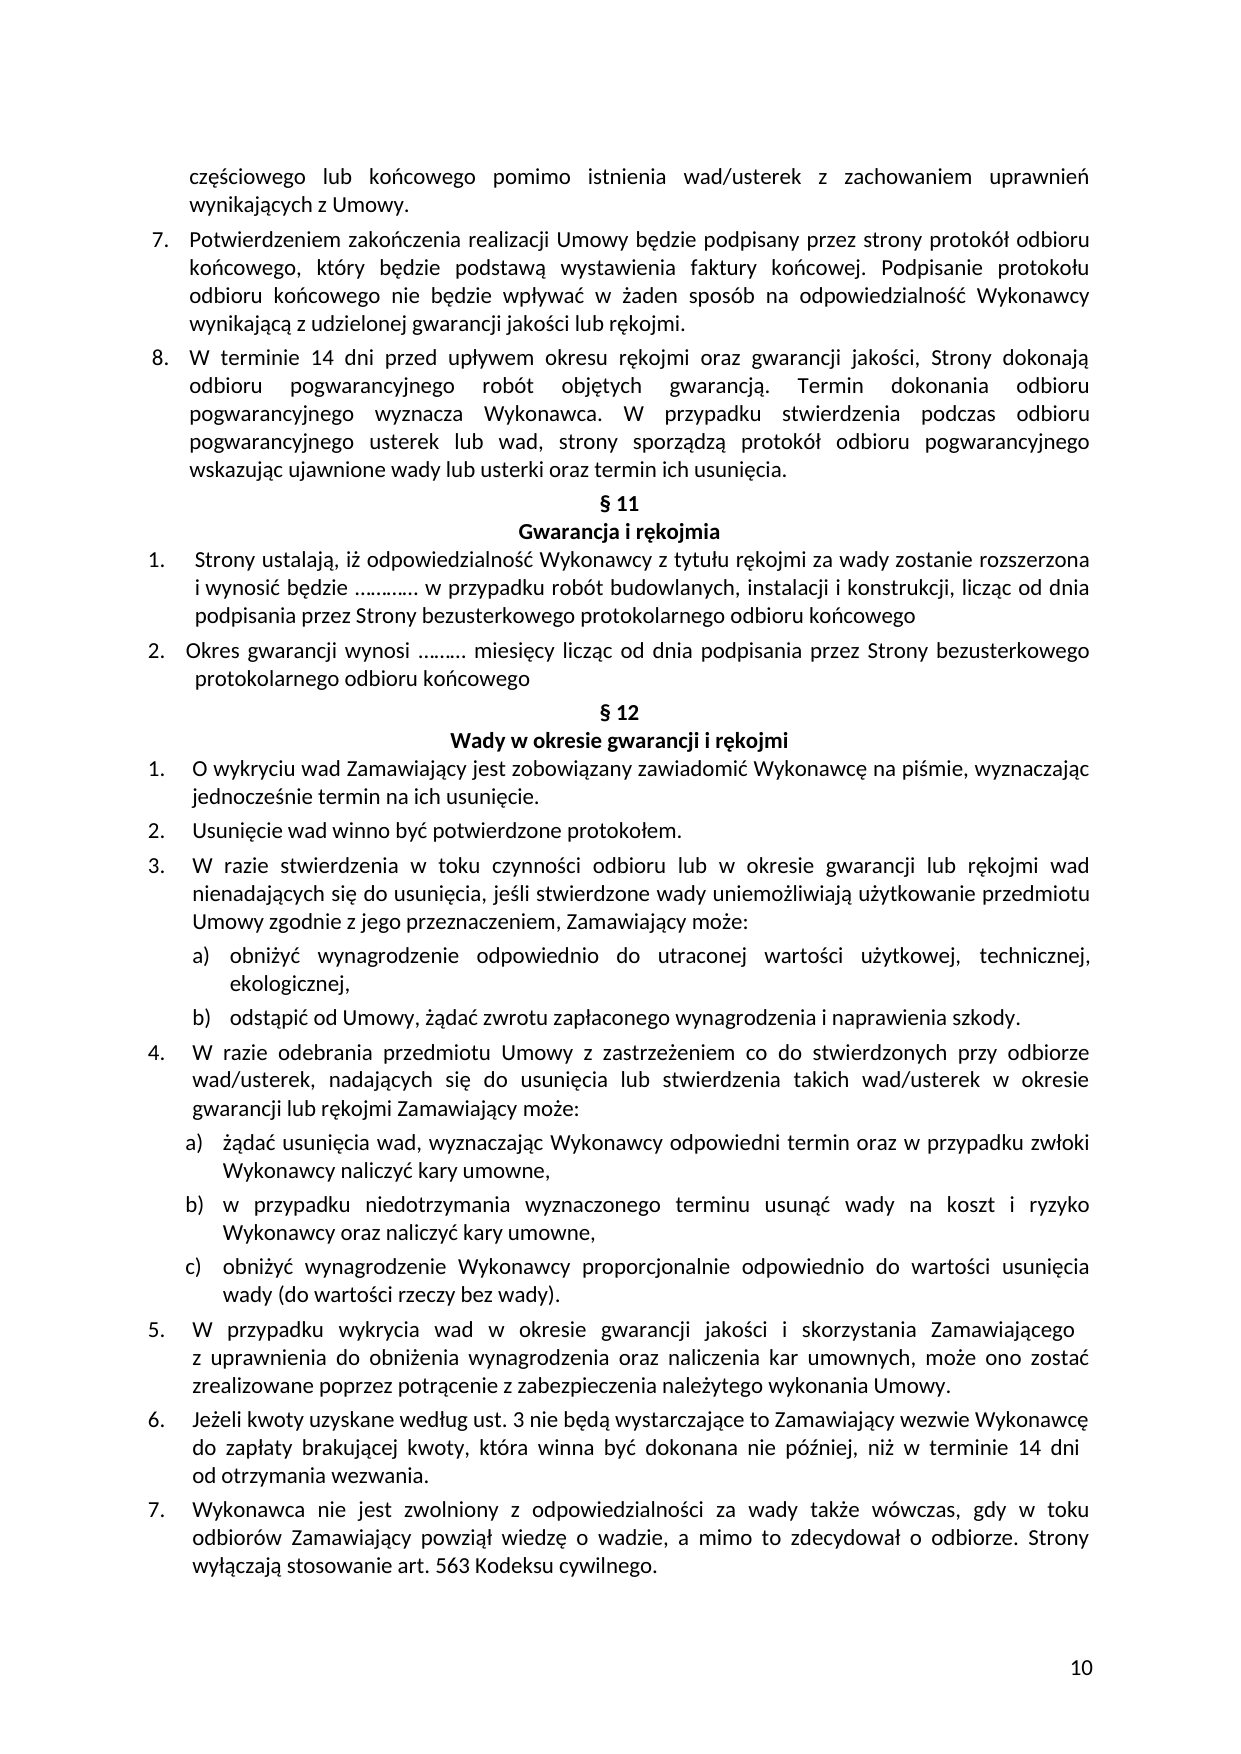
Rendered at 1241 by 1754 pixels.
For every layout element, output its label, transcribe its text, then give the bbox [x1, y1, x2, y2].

list Usunięcie wad winno być potwierdzone protokołem. [148, 816, 1091, 844]
list Strony ustalają, iż odpowiedzialność Wykonawcy z tytułu rękojmi za wady zostanie rozszerzona i wynosić będzie ………… w przypadku robót budowlanych, instalacji i konstrukcji, licząc od dnia podpisania przez Strony bezusterkowego protokolarnego odbioru końcowego [148, 546, 1091, 629]
list W razie stwierdzenia w toku czynności odbioru lub w okresie gwarancji lub rękojmi wad nienadających się do usunięcia, jeśli stwierdzone wady uniemożliwiają użytkowanie przedmiotu Umowy zgodnie z jego przeznaczeniem, Zamawiający może: [148, 851, 1091, 935]
list odstąpić od Umowy, żądać zwrotu zapłaconego wynagrodzenia i naprawienia szkody. [192, 1003, 1091, 1031]
list żądać usunięcia wad, wyznaczając Wykonawcy odpowiedni termin oraz w przypadku zwłoki Wykonawcy naliczyć kary umowne, [185, 1128, 1091, 1184]
text Gwarancja i rękojmia [148, 517, 1091, 546]
list obniżyć wynagrodzenie Wykonawcy proporcjonalnie odpowiednio do wartości usunięcia wady (do wartości rzeczy bez wady). [185, 1252, 1091, 1308]
list W terminie 14 dni przed upływem okresu rękojmi oraz gwarancji jakości, Strony dokonają odbioru pogwarancyjnego robót objętych gwarancją. Termin dokonania odbioru pogwarancyjnego wyznacza Wykonawca. W przypadku stwierdzenia podczas odbioru pogwarancyjnego usterek lub wad, strony sporządzą protokół odbioru pogwarancyjnego wskazując ujawnione wady lub usterki oraz termin ich usunięcia. [152, 343, 1091, 483]
list obniżyć wynagrodzenie odpowiednio do utraconej wartości użytkowej, technicznej, ekologicznej, [192, 941, 1091, 997]
list O wykryciu wad Zamawiający jest zobowiązany zawiadomić Wykonawcę na piśmie, wyznaczając jednocześnie termin na ich usunięcie. [148, 754, 1091, 810]
list W razie odebrania przedmiotu Umowy z zastrzeżeniem co do stwierdzonych przy odbiorze wad/usterek, nadających się do usunięcia lub stwierdzenia takich wad/usterek w okresie gwarancji lub rękojmi Zamawiający może: [148, 1038, 1091, 1122]
list Potwierdzeniem zakończenia realizacji Umowy będzie podpisany przez strony protokół odbioru końcowego, który będzie podstawą wystawienia faktury końcowej. Podpisanie protokołu odbioru końcowego nie będzie wpływać w żaden sposób na odpowiedzialność Wykonawcy wynikającą z udzielonej gwarancji jakości lub rękojmi. [152, 225, 1091, 337]
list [152, 162, 1091, 218]
list W przypadku wykrycia wad w okresie gwarancji jakości i skorzystania Zamawiającego z uprawnienia do obniżenia wynagrodzenia oraz naliczenia kar umownych, może ono zostać zrealizowane poprzez potrącenie z zabezpieczenia należytego wykonania Umowy. [148, 1315, 1091, 1399]
list Okres gwarancji wynosi ……… miesięcy licząc od dnia podpisania przez Strony bezusterkowego protokolarnego odbioru końcowego [148, 636, 1091, 692]
list Jeżeli kwoty uzyskane według ust. 3 nie będą wystarczające to Zamawiający wezwie Wykonawcę do zapłaty brakującej kwoty, która winna być dokonana nie później, niż w terminie 14 dni od otrzymania wezwania. [148, 1405, 1091, 1489]
list w przypadku niedotrzymania wyznaczonego terminu usunąć wady na koszt i ryzyko Wykonawcy oraz naliczyć kary umowne, [185, 1190, 1091, 1246]
list Wykonawca nie jest zwolniony z odpowiedzialności za wady także wówczas, gdy w toku odbiorów Zamawiający powziął wiedzę o wadzie, a mimo to zdecydował o odbiorze. Strony wyłączają stosowanie art. 563 Kodeksu cywilnego. [148, 1495, 1091, 1579]
text Wady w okresie gwarancji i rękojmi [148, 726, 1091, 754]
text § 12 [148, 698, 1091, 726]
text § 11 [148, 489, 1091, 517]
